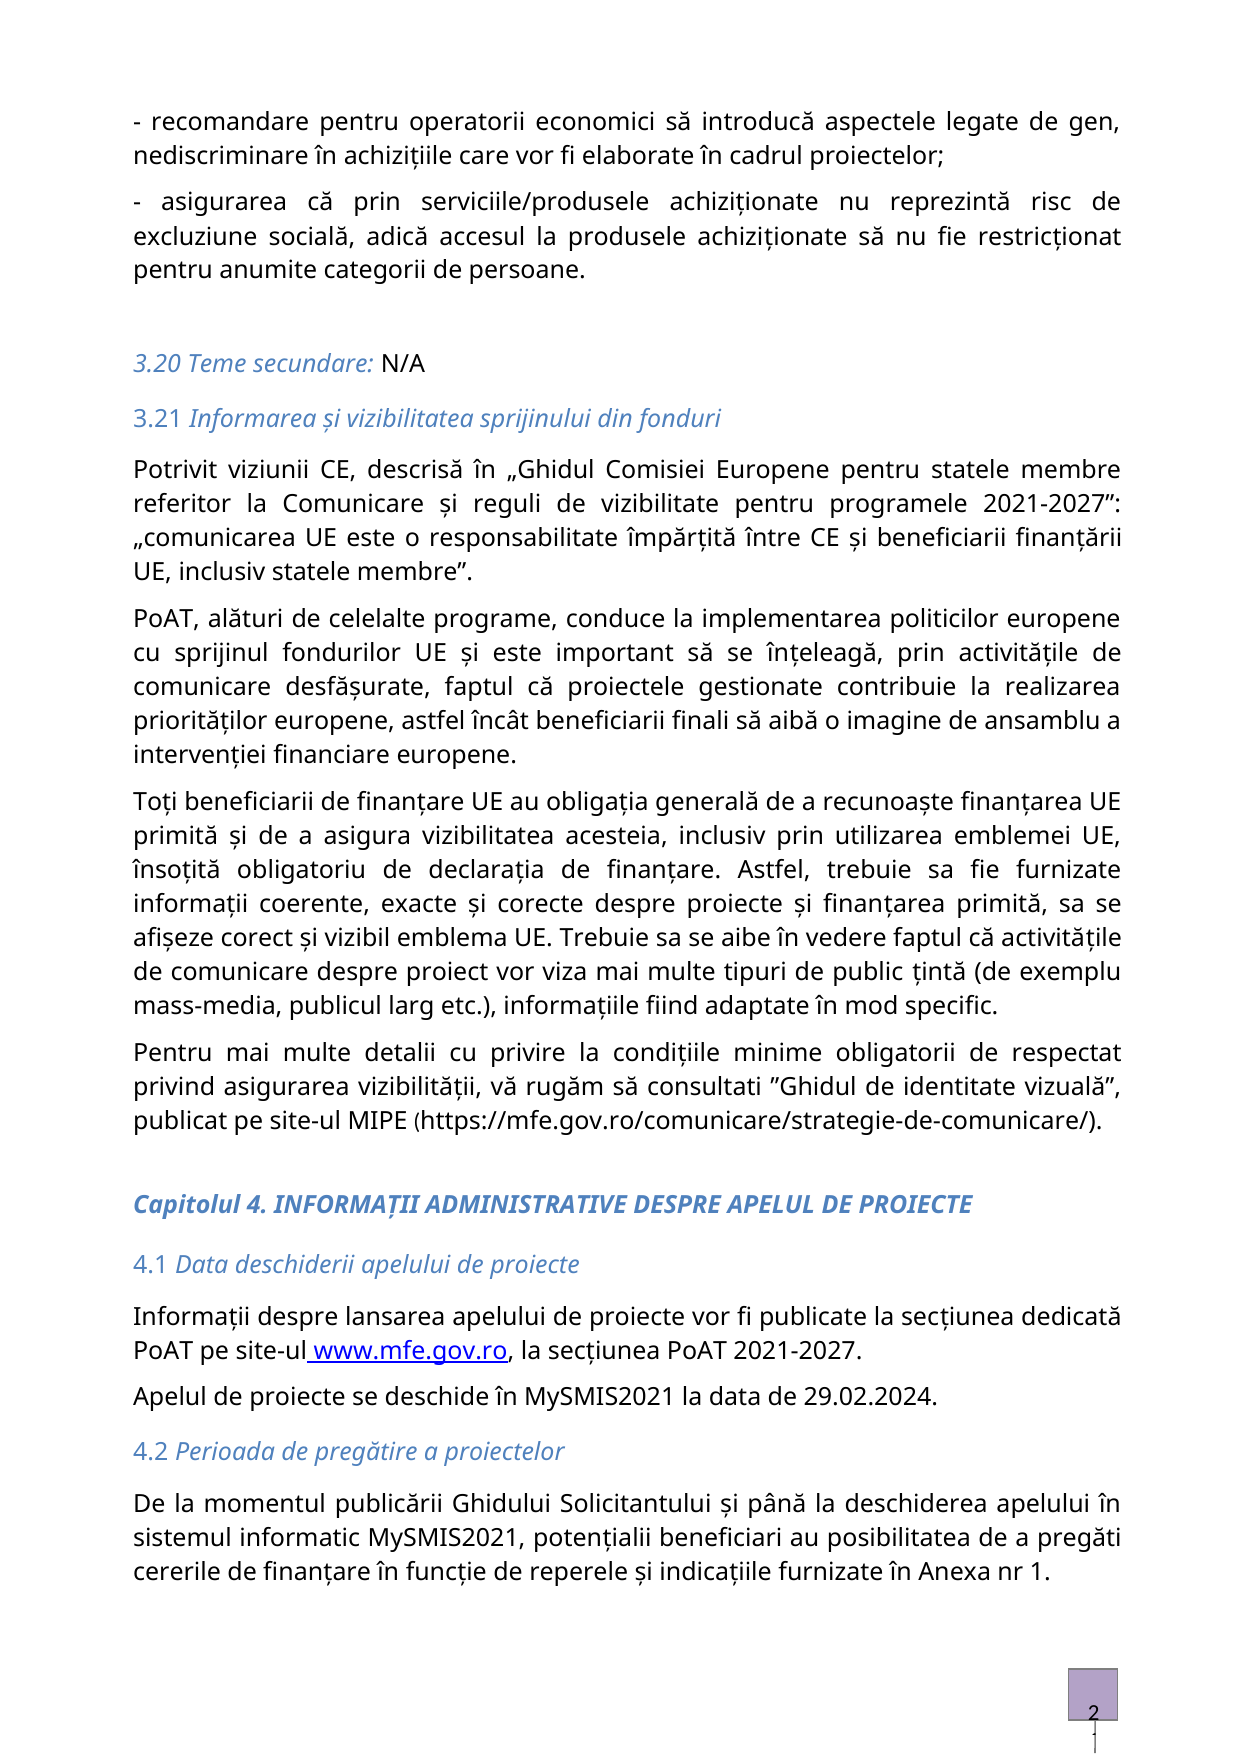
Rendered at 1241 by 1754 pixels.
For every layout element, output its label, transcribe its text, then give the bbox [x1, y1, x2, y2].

text Informații despre lansarea apelului de proiecte vor fi publicate la secțiunea dedicată PoAT pe site-ul www.mfe.gov.ro, la secțiunea PoAT 2021-2027. [133, 1298, 1122, 1366]
text - recomandare pentru operatorii economici să introducă aspectele legate de gen, nediscriminare în achizițiile care vor fi elaborate în cadrul proiectelor; [133, 103, 1122, 172]
subtitle Capitolul 4. INFORMAȚII ADMINISTRATIVE DESPRE APELUL DE PROIECTE [133, 1187, 1122, 1221]
text Pentru mai multe detalii cu privire la condițiile minime obligatorii de respectat privind asigurarea vizibilității, vă rugăm să consultati ”Ghidul de identitate vizuală”, publicat pe site-ul MIPE (https://mfe.gov.ro/comunicare/strategie-de-comunicare/). [133, 1034, 1122, 1137]
text Toți beneficiarii de finanțare UE au obligația generală de a recunoaște finanțarea UE primită și de a asigura vizibilitatea acesteia, inclusiv prin utilizarea emblemei UE, însoțită obligatoriu de declarația de finanțare. Astfel, trebuie sa fie furnizate informații coerente, exacte și corecte despre proiecte și finanțarea primită, sa se afișeze corect și vizibil emblema UE. Trebuie sa se aibe în vedere faptul că activitățile de comunicare despre proiect vor viza mai multe tipuri de public țintă (de exemplu mass-media, publicul larg etc.), informațiile fiind adaptate în mod specific. [133, 783, 1122, 1022]
text Potrivit viziunii CE, descrisă în „Ghidul Comisiei Europene pentru statele membre referitor la Comunicare și reguli de vizibilitate pentru programele 2021-2027”: „comunicarea UE este o responsabilitate împărțită între CE și beneficiarii finanțării UE, inclusiv statele membre”. [133, 452, 1122, 588]
subtitle 4.2 Perioada de pregătire a proiectelor [133, 1434, 1122, 1468]
text De la momentul publicării Ghidului Solicitantului și până la deschiderea apelului în sistemul informatic MySMIS2021, potențialii beneficiari au posibilitatea de a pregăti cererile de finanțare în funcție de reperele și indicațiile furnizate în Anexa nr 1. [133, 1485, 1122, 1588]
text PoAT, alături de celelalte programe, conduce la implementarea politicilor europene cu sprijinul fondurilor UE și este important să se înțeleagă, prin activitățile de comunicare desfășurate, faptul că proiectele gestionate contribuie la realizarea priorităților europene, astfel încât beneficiarii finali să aibă o imagine de ansamblu a intervenției financiare europene. [133, 601, 1122, 771]
subtitle 4.1 Data deschiderii apelului de proiecte [133, 1247, 1122, 1281]
subtitle 3.21 Informarea și vizibilitatea sprijinului din fonduri [133, 400, 1122, 434]
text Apelul de proiecte se deschide în MySMIS2021 la data de 29.02.2024. [133, 1379, 1122, 1413]
text 3.20 Teme secundare: N/A [133, 345, 1122, 379]
text - asigurarea că prin serviciile/produsele achiziţionate nu reprezintă risc de excluziune socială, adică accesul la produsele achiziționate să nu fie restricționat pentru anumite categorii de persoane. [133, 184, 1122, 286]
